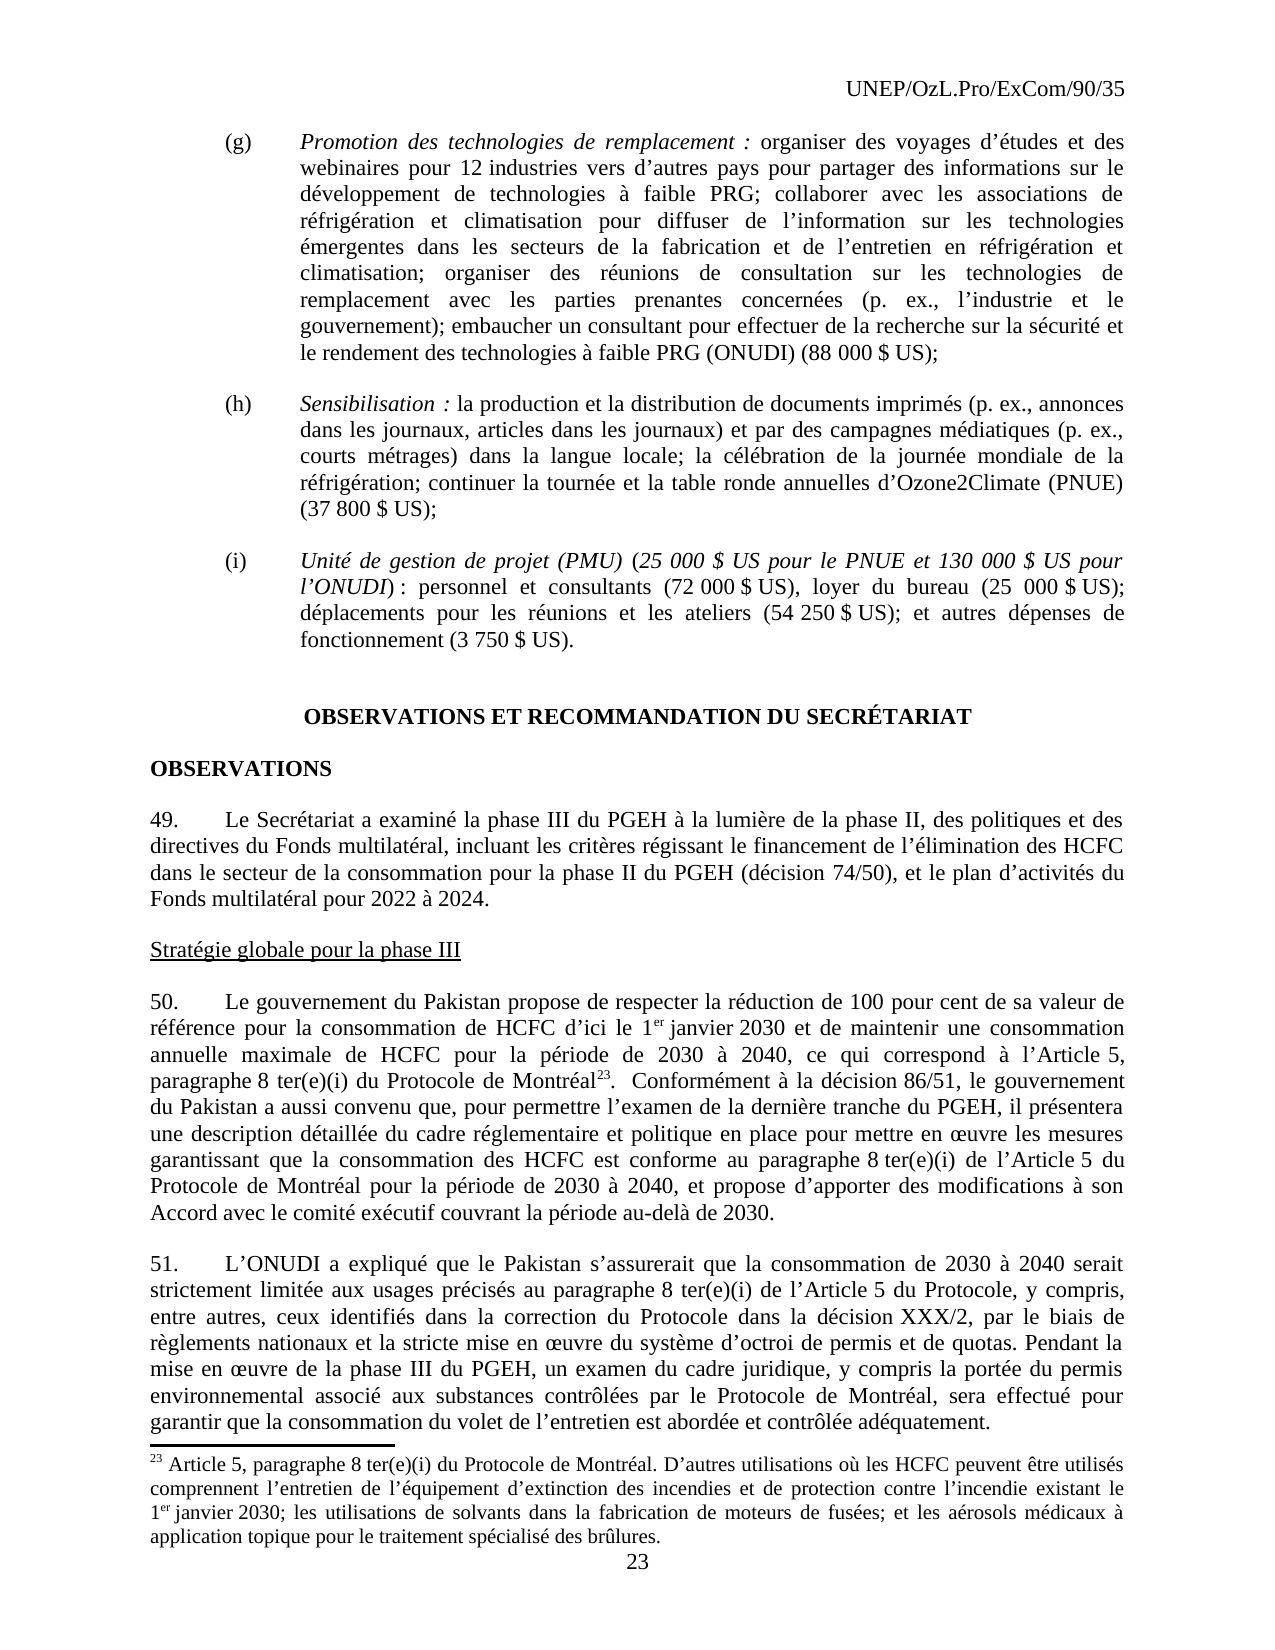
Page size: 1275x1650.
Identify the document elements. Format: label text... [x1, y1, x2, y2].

subtitle Le Secrétariat a examiné la phase III du PGEH à la lumière de la phase II, des politiques et des directives du Fonds multilatéral, incluant les critères régissant le financement de l’élimination des HCFC dans le secteur de la consommation pour la phase II du PGEH (décision 74/50), et le plan d’activités du Fonds multilatéral pour 2022 à 2024. [150, 806, 1125, 912]
text Stratégie globale pour la phase III [150, 937, 1125, 963]
subtitle Sensibilisation : la production et la distribution de documents imprimés (p. ex., annonces dans les journaux, articles dans les journaux) et par des campagnes médiatiques (p. ex., courts métrages) dans la langue locale; la célébration de la journée mondiale de la réfrigération; continuer la tournée et la table ronde annuelles d’Ozone2Climate (PNUE) (37 800 $ US); [225, 390, 1125, 522]
text OBSERVATIONS ET RECOMMANDATION DU SECRÉTARIAT [150, 703, 1125, 730]
subtitle Unité de gestion de projet (PMU) (25 000 $ US pour le PNUE et 130 000 $ US pour l’ONUDI) : personnel et consultants (72 000 $ US), loyer du bureau (25 000 $ US); déplacements pour les réunions et les ateliers (54 250 $ US); et autres dépenses de fonctionnement (3 750 $ US). [225, 547, 1125, 652]
subtitle Promotion des technologies de remplacement : organiser des voyages d’études et des webinaires pour 12 industries vers d’autres pays pour partager des informations sur le développement de technologies à faible PRG; collaborer avec les associations de réfrigération et climatisation pour diffuser de l’information sur les technologies émergentes dans les secteurs de la fabrication et de l’entretien en réfrigération et climatisation; organiser des réunions de consultation sur les technologies de remplacement avec les parties prenantes concernées (p. ex., l’industrie et le gouvernement); embaucher un consultant pour effectuer de la recherche sur la sécurité et le rendement des technologies à faible PRG (ONUDI) (88 000 $ US); [225, 128, 1125, 365]
subtitle L’ONUDI a expliqué que le Pakistan s’assurerait que la consommation de 2030 à 2040 serait strictement limitée aux usages précisés au paragraphe 8 ter(e)(i) de l’Article 5 du Protocole, y compris, entre autres, ceux identifiés dans la correction du Protocole dans la décision XXX/2, par le biais de règlements nationaux et la stricte mise en œuvre du système d’octroi de permis et de quotas. Pendant la mise en œuvre de la phase III du PGEH, un examen du cadre juridique, y compris la portée du permis environnemental associé aux substances contrôlées par le Protocole de Montréal, sera effectué pour garantir que la consommation du volet de l’entretien est abordée et contrôlée adéquatement. [150, 1250, 1125, 1434]
text OBSERVATIONS [150, 755, 1125, 781]
subtitle Le gouvernement du Pakistan propose de respecter la réduction de 100 pour cent de sa valeur de référence pour la consommation de HCFC d’ici le 1er janvier 2030 et de maintenir une consommation annuelle maximale de HCFC pour la période de 2030 à 2040, ce qui correspond à l’Article 5, paragraphe 8 ter(e)(i) du Protocole de Montréal. Conformément à la décision 86/51, le gouvernement du Pakistan a aussi convenu que, pour permettre l’examen de la dernière tranche du PGEH, il présentera une description détaillée du cadre réglementaire et politique en place pour mettre en œuvre les mesures garantissant que la consommation des HCFC est conforme au paragraphe 8 ter(e)(i) de l’Article 5 du Protocole de Montréal pour la période de 2030 à 2040, et propose d’apporter des modifications à son Accord avec le comité exécutif couvrant la période au-delà de 2030. [150, 988, 1125, 1225]
